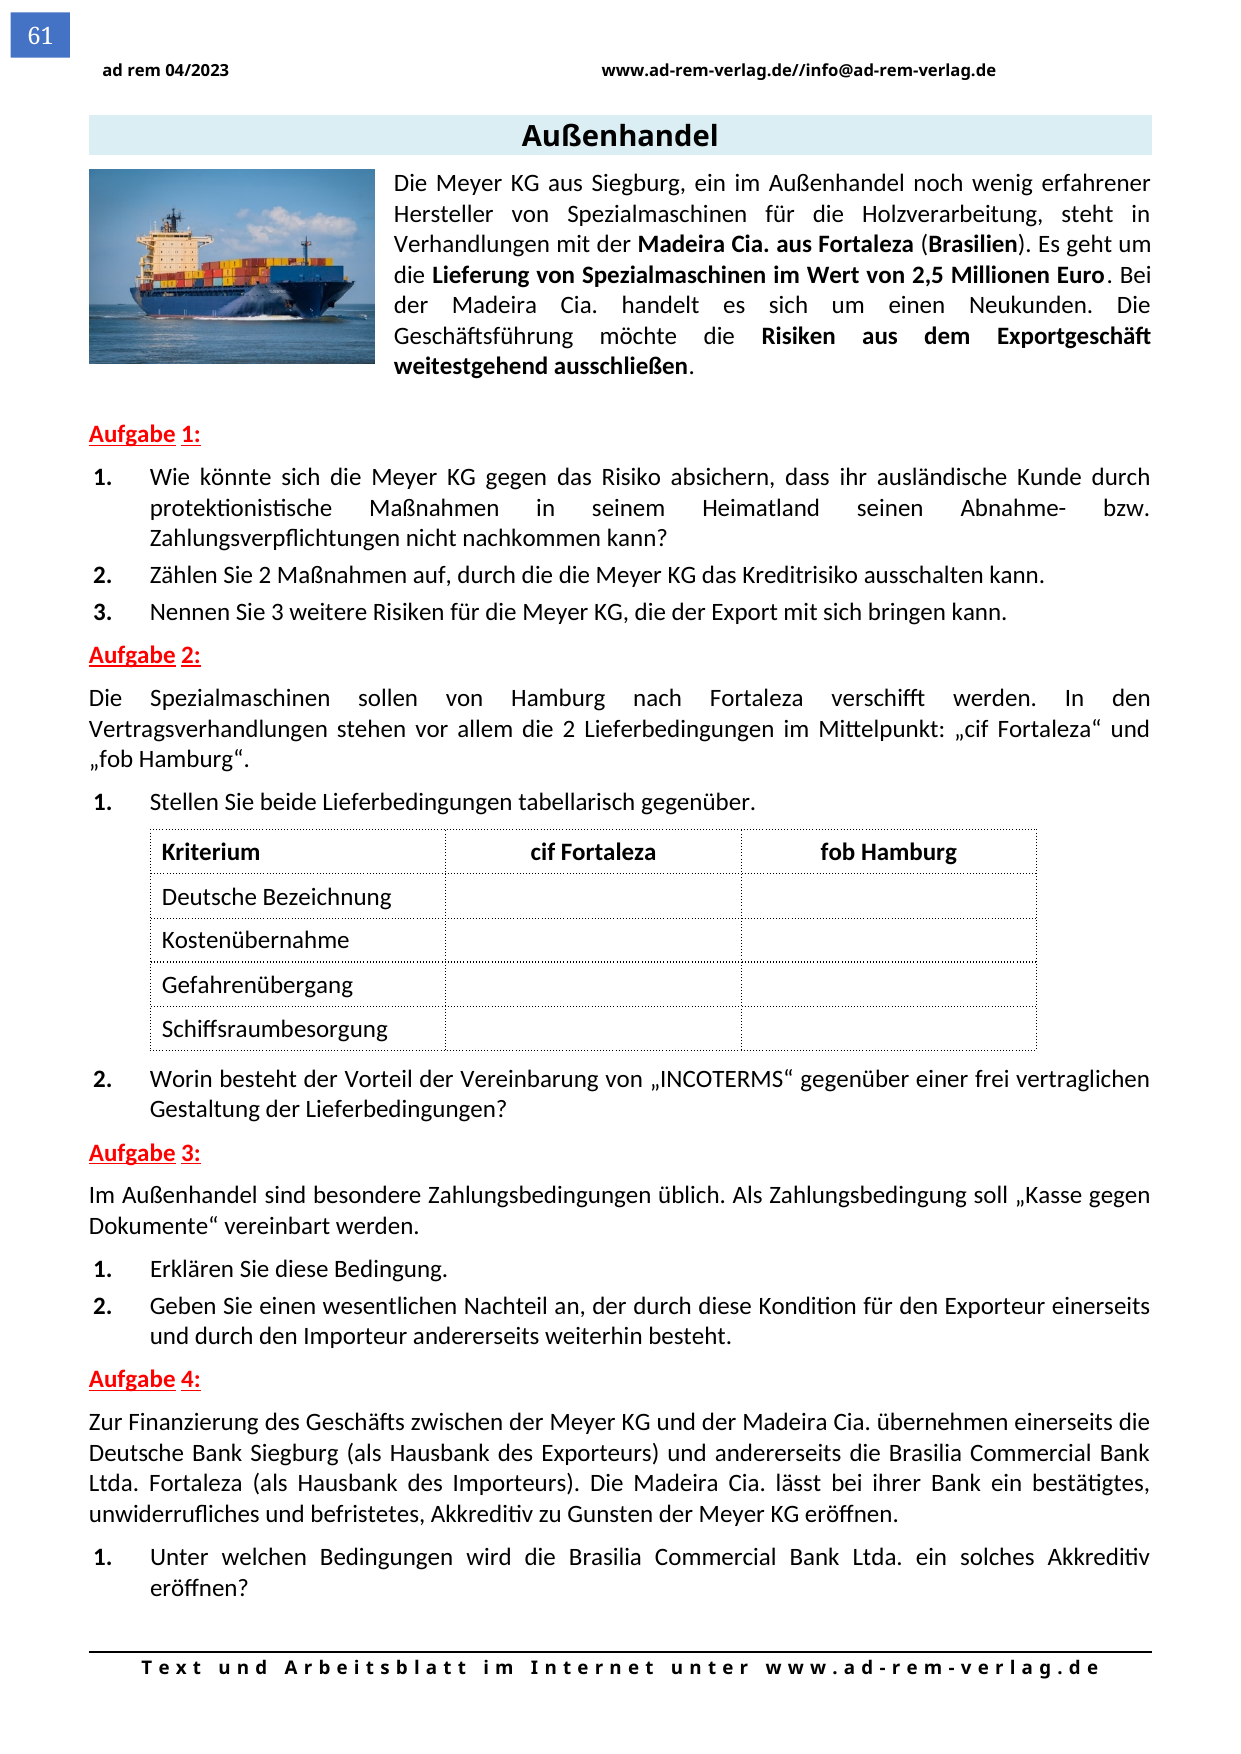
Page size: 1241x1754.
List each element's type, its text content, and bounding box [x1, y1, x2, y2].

table_header Kriterium [150, 829, 446, 873]
list Nennen Sie 3 weitere Risiken für die Meyer KG, die der Export mit sich bringen kann. [112, 596, 1152, 627]
text Im Außenhandel sind besondere Zahlungsbedingungen üblich. Als Zahlungsbedingung soll „Kasse gegen Dokumente“ vereinbart werden. [89, 1180, 1152, 1241]
text Außenhandel [89, 115, 1152, 155]
list Wie könnte sich die Meyer KG gegen das Risiko absichern, dass ihr ausländische Kunde durch protektionistische Maßnahmen in seinem Heimatland seinen Abnahme- bzw. Zahlungsverpflichtungen nicht nachkommen kann? [112, 462, 1152, 553]
list Geben Sie einen wesentlichen Nachteil an, der durch diese Kondition für den Exporteur einerseits und durch den Importeur andererseits weiterhin besteht. [112, 1290, 1152, 1351]
table_header fob Hamburg [741, 829, 1036, 873]
text Die Meyer KG aus Siegburg, ein im Außenhandel noch wenig erfahrener Hersteller von Spezialmaschinen für die Holzverarbeitung, steht in Verhandlungen mit der Madeira Cia. aus Fortaleza (Brasilien). Es geht um die Lieferung von Spezialmaschinen im Wert von 2,5 Millionen Euro. Bei der Madeira Cia. handelt es sich um einen Neukunden. Die Geschäftsführung möchte die Risiken aus dem Exportgeschäft weitestgehend ausschließen. [89, 167, 1152, 381]
table_cell [446, 873, 741, 917]
table_cell [446, 918, 741, 961]
text Aufgabe 4: [89, 1363, 1152, 1394]
text Zur Finanzierung des Geschäfts zwischen der Meyer KG und der Madeira Cia. übernehmen einerseits die Deutsche Bank Siegburg (als Hausbank des Exporteurs) und andererseits die Brasilia Commercial Bank Ltda. Fortaleza (als Hausbank des Importeurs). Die Madeira Cia. lässt bei ihrer Bank ein bestätigtes, unwiderrufliches und befristetes, Akkreditiv zu Gunsten der Meyer KG eröffnen. [89, 1407, 1152, 1529]
table_cell Schiffsraumbesorgung [150, 1006, 446, 1049]
table_cell [741, 918, 1036, 961]
picture [89, 169, 375, 364]
text Aufgabe 3: [89, 1137, 1152, 1167]
table_cell [446, 1006, 741, 1049]
list Zählen Sie 2 Maßnahmen auf, durch die die Meyer KG das Kreditrisiko ausschalten kann. [112, 559, 1152, 590]
table_cell Gefahrenübergang [150, 961, 446, 1006]
table_cell Kostenübernahme [150, 918, 446, 961]
table_cell Deutsche Bezeichnung [150, 873, 446, 917]
list Worin besteht der Vorteil der Vereinbarung von „INCOTERMS“ gegenüber einer frei vertraglichen Gestaltung der Lieferbedingungen? [112, 1063, 1152, 1124]
text Aufgabe 2: [89, 639, 1152, 670]
table_header cif Fortaleza [446, 829, 741, 873]
list Stellen Sie beide Lieferbedingungen tabellarisch gegenüber. [112, 786, 1152, 817]
list Unter welchen Bedingungen wird die Brasilia Commercial Bank Ltda. ein solches Akkreditiv eröffnen? [112, 1541, 1152, 1602]
list Erklären Sie diese Bedingung. [112, 1253, 1152, 1284]
table_cell [741, 961, 1036, 1006]
text Aufgabe 1: [89, 418, 1152, 449]
table_cell [741, 1006, 1036, 1049]
table_cell [446, 961, 741, 1006]
text Die Spezialmaschinen sollen von Hamburg nach Fortaleza verschifft werden. In den Vertragsverhandlungen stehen vor allem die 2 Lieferbedingungen im Mittelpunkt: „cif Fortaleza“ und „fob Hamburg“. [89, 682, 1152, 774]
table_cell [741, 873, 1036, 917]
